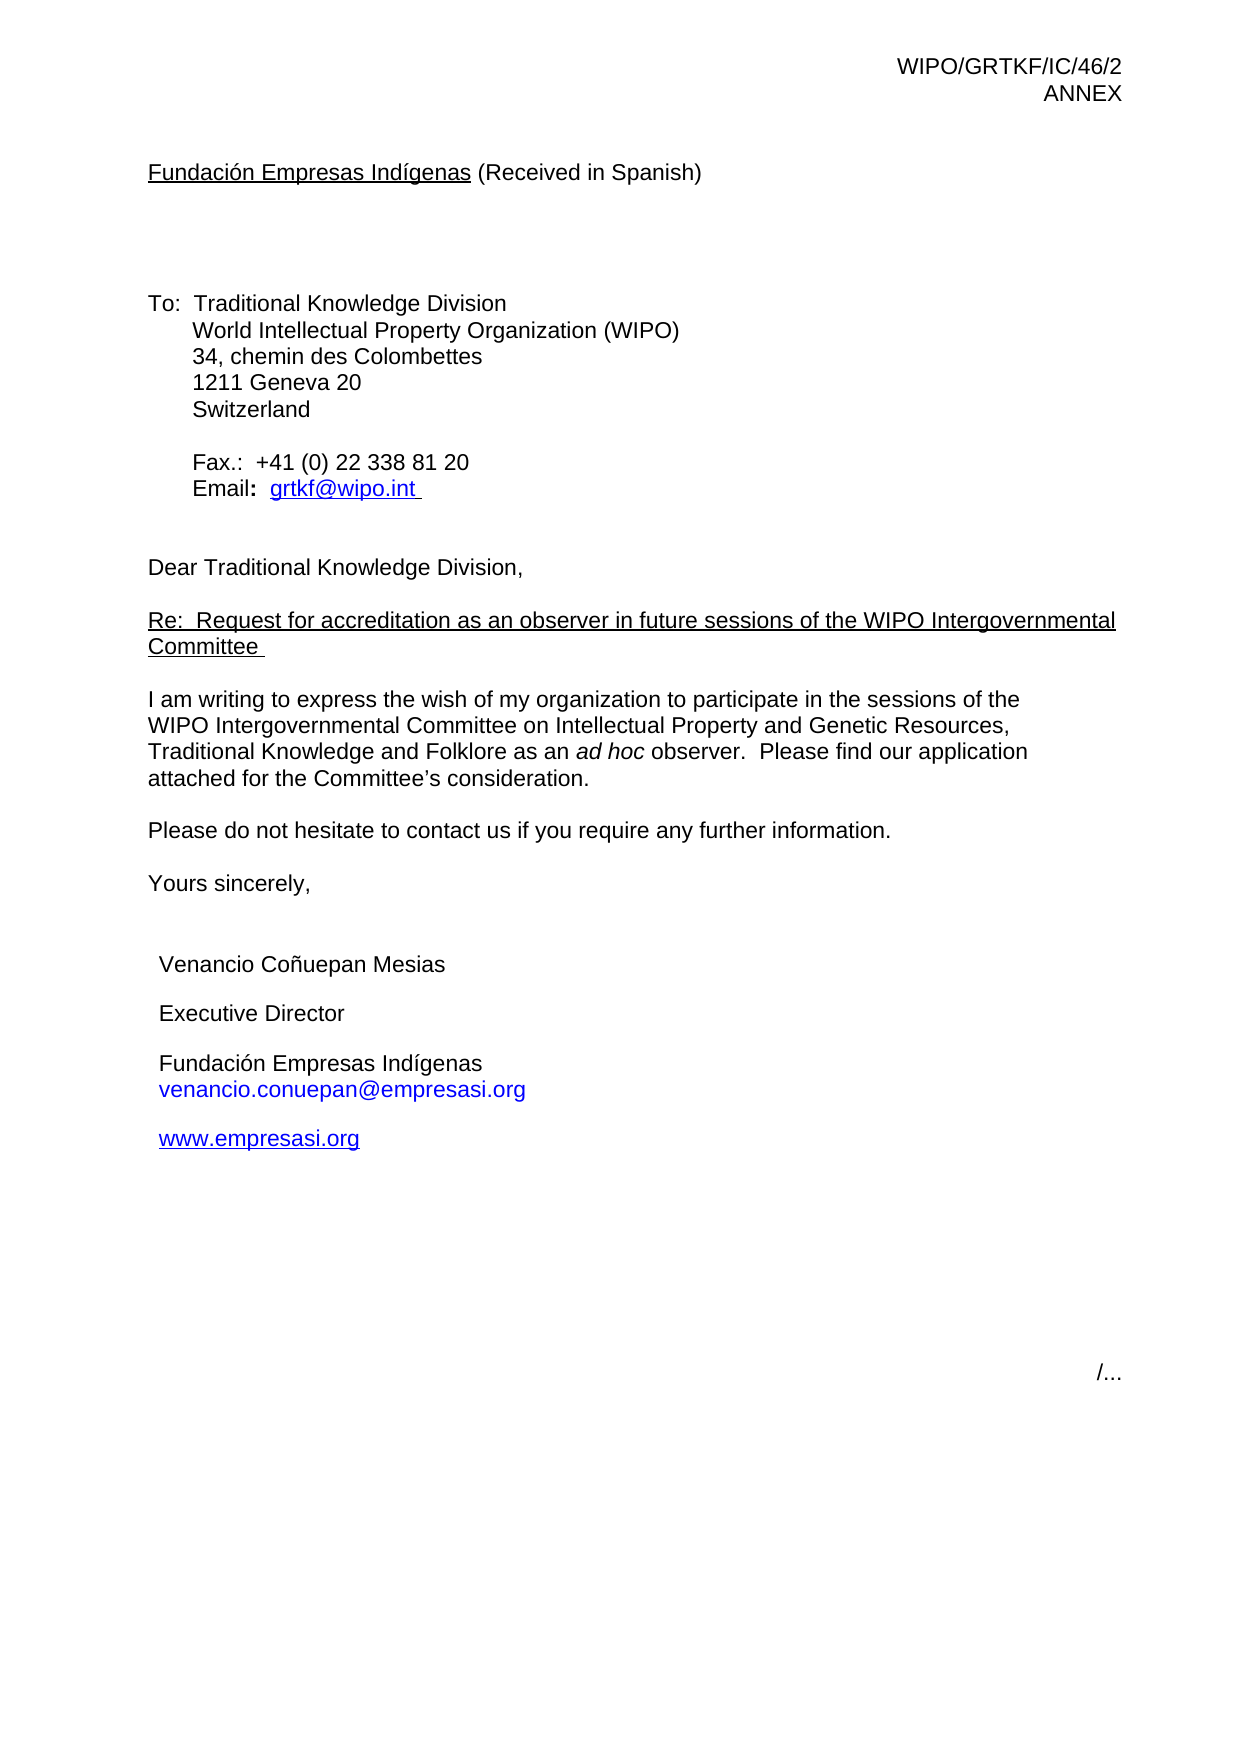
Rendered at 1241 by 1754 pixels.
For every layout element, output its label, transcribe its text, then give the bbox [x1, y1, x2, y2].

text Email: grtkf@wipo.int [192, 475, 1122, 501]
text 34, chemin des Colombettes [192, 343, 1122, 369]
text Venancio Coñuepan Mesias [159, 951, 797, 977]
text /... [148, 1359, 1122, 1385]
text 1211 Geneva 20 [192, 369, 1122, 396]
text Fundación Empresas Indígenas (Received in Spanish) [148, 158, 1122, 185]
text World Intellectual Property Organization (WIPO) [192, 317, 1122, 343]
text Executive Director [159, 1000, 797, 1027]
text To: Traditional Knowledge Division [148, 290, 1122, 317]
text Re: Request for accreditation as an observer in future sessions of the WIPO Intergovernmental Committee [148, 607, 1122, 659]
text I am writing to express the wish of my organization to participate in the sessions of the WIPO Intergovernmental Committee on Intellectual Property and Genetic Resources, Traditional Knowledge and Folklore as an ad hoc observer. Please find our application attached for the Committee’s consideration. [148, 686, 1122, 791]
text Dear Traditional Knowledge Division, [148, 554, 1122, 580]
text Fundación Empresas Indígenas venancio.conuepan@empresasi.org [159, 1049, 605, 1102]
text Please do not hesitate to contact us if you require any further information. [148, 817, 1122, 844]
text Switzerland [192, 396, 1122, 422]
text Fax.: +41 (0) 22 338 81 20 [192, 448, 1122, 475]
text Yours sincerely, [148, 870, 1122, 896]
text www.empresasi.org [159, 1125, 535, 1152]
